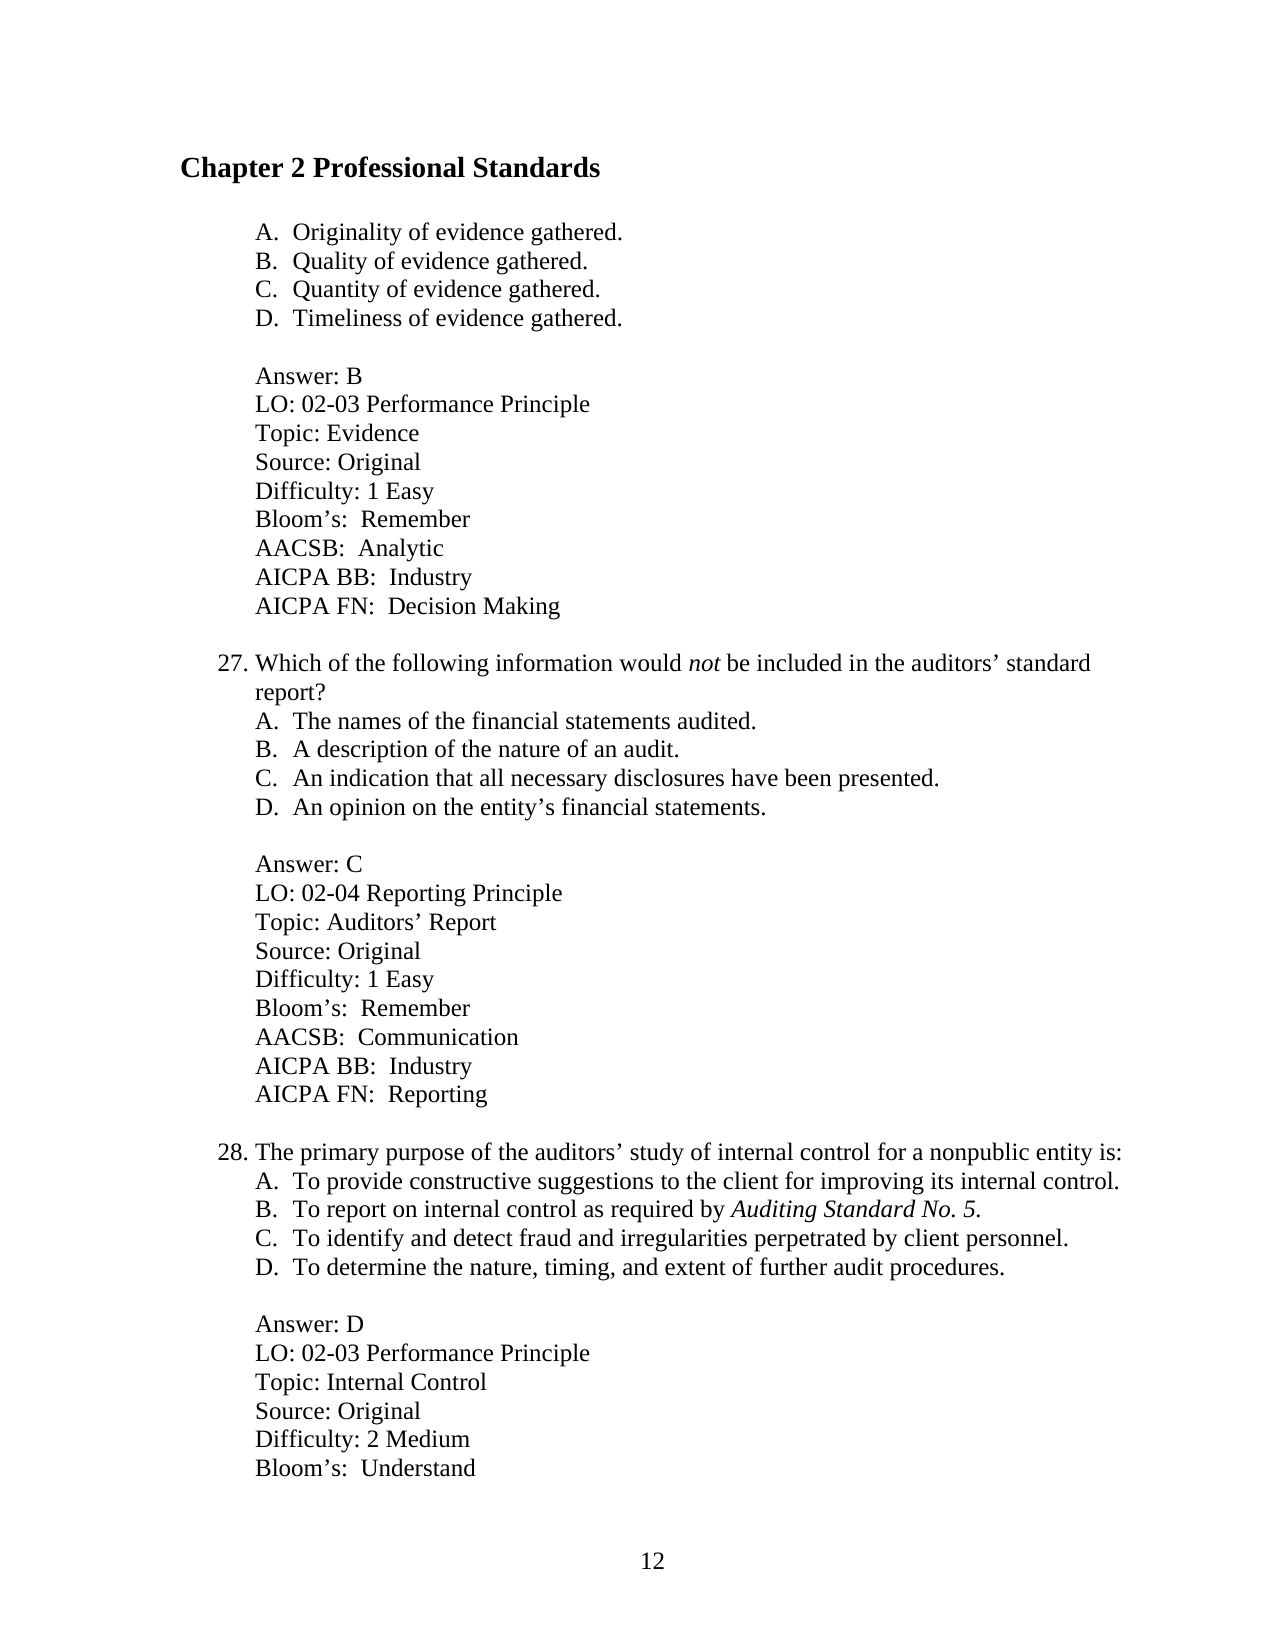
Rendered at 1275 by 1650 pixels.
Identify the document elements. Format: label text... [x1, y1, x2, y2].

text Topic: Auditors’ Report [255, 907, 1125, 936]
list An opinion on the entity’s financial statements. [255, 792, 1125, 821]
text Topic: Evidence [255, 418, 1125, 447]
list Originality of evidence gathered. [255, 217, 1125, 246]
text Source: Original [255, 936, 1125, 964]
text Source: Original [255, 447, 1125, 476]
list To report on internal control as required by Auditing Standard No. 5. [255, 1194, 1125, 1223]
text AACSB: Communication [255, 1022, 1125, 1051]
text AICPA BB: Industry [255, 1051, 1125, 1079]
text LO: 02-03 Performance Principle [255, 389, 1125, 418]
text Difficulty: 1 Easy [255, 964, 1125, 993]
text LO: 02-04 Reporting Principle [255, 878, 1125, 907]
list Quality of evidence gathered. [255, 246, 1125, 274]
list The primary purpose of the auditors’ study of internal control for a nonpublic entity is: [217, 1137, 1125, 1166]
list To determine the nature, timing, and extent of further audit procedures. [255, 1252, 1125, 1281]
text Answer: D [255, 1309, 1125, 1338]
text Bloom’s: Remember [255, 504, 1125, 533]
list To provide constructive suggestions to the client for improving its internal control. [255, 1166, 1125, 1194]
text Topic: Internal Control [255, 1367, 1125, 1396]
list Quantity of evidence gathered. [255, 274, 1125, 303]
text AICPA FN: Decision Making [255, 591, 1125, 619]
text Source: Original [255, 1396, 1125, 1424]
list Timeliness of evidence gathered. [255, 303, 1125, 332]
text AICPA FN: Reporting [255, 1079, 1125, 1108]
text AACSB: Analytic [255, 533, 1125, 562]
text LO: 02-03 Performance Principle [255, 1338, 1125, 1367]
text Bloom’s: Understand [255, 1453, 1125, 1482]
text Answer: B [255, 361, 1125, 389]
text Difficulty: 1 Easy [255, 476, 1125, 504]
list To identify and detect fraud and irregularities perpetrated by client personnel. [255, 1223, 1125, 1252]
list The names of the financial statements audited. [255, 706, 1125, 734]
text AICPA BB: Industry [255, 562, 1125, 591]
list Which of the following information would not be included in the auditors’ standard report? [217, 648, 1125, 706]
text Difficulty: 2 Medium [255, 1424, 1125, 1453]
list An indication that all necessary disclosures have been presented. [255, 763, 1125, 792]
text Bloom’s: Remember [255, 993, 1125, 1022]
list A description of the nature of an audit. [255, 734, 1125, 763]
text Answer: C [255, 849, 1125, 878]
